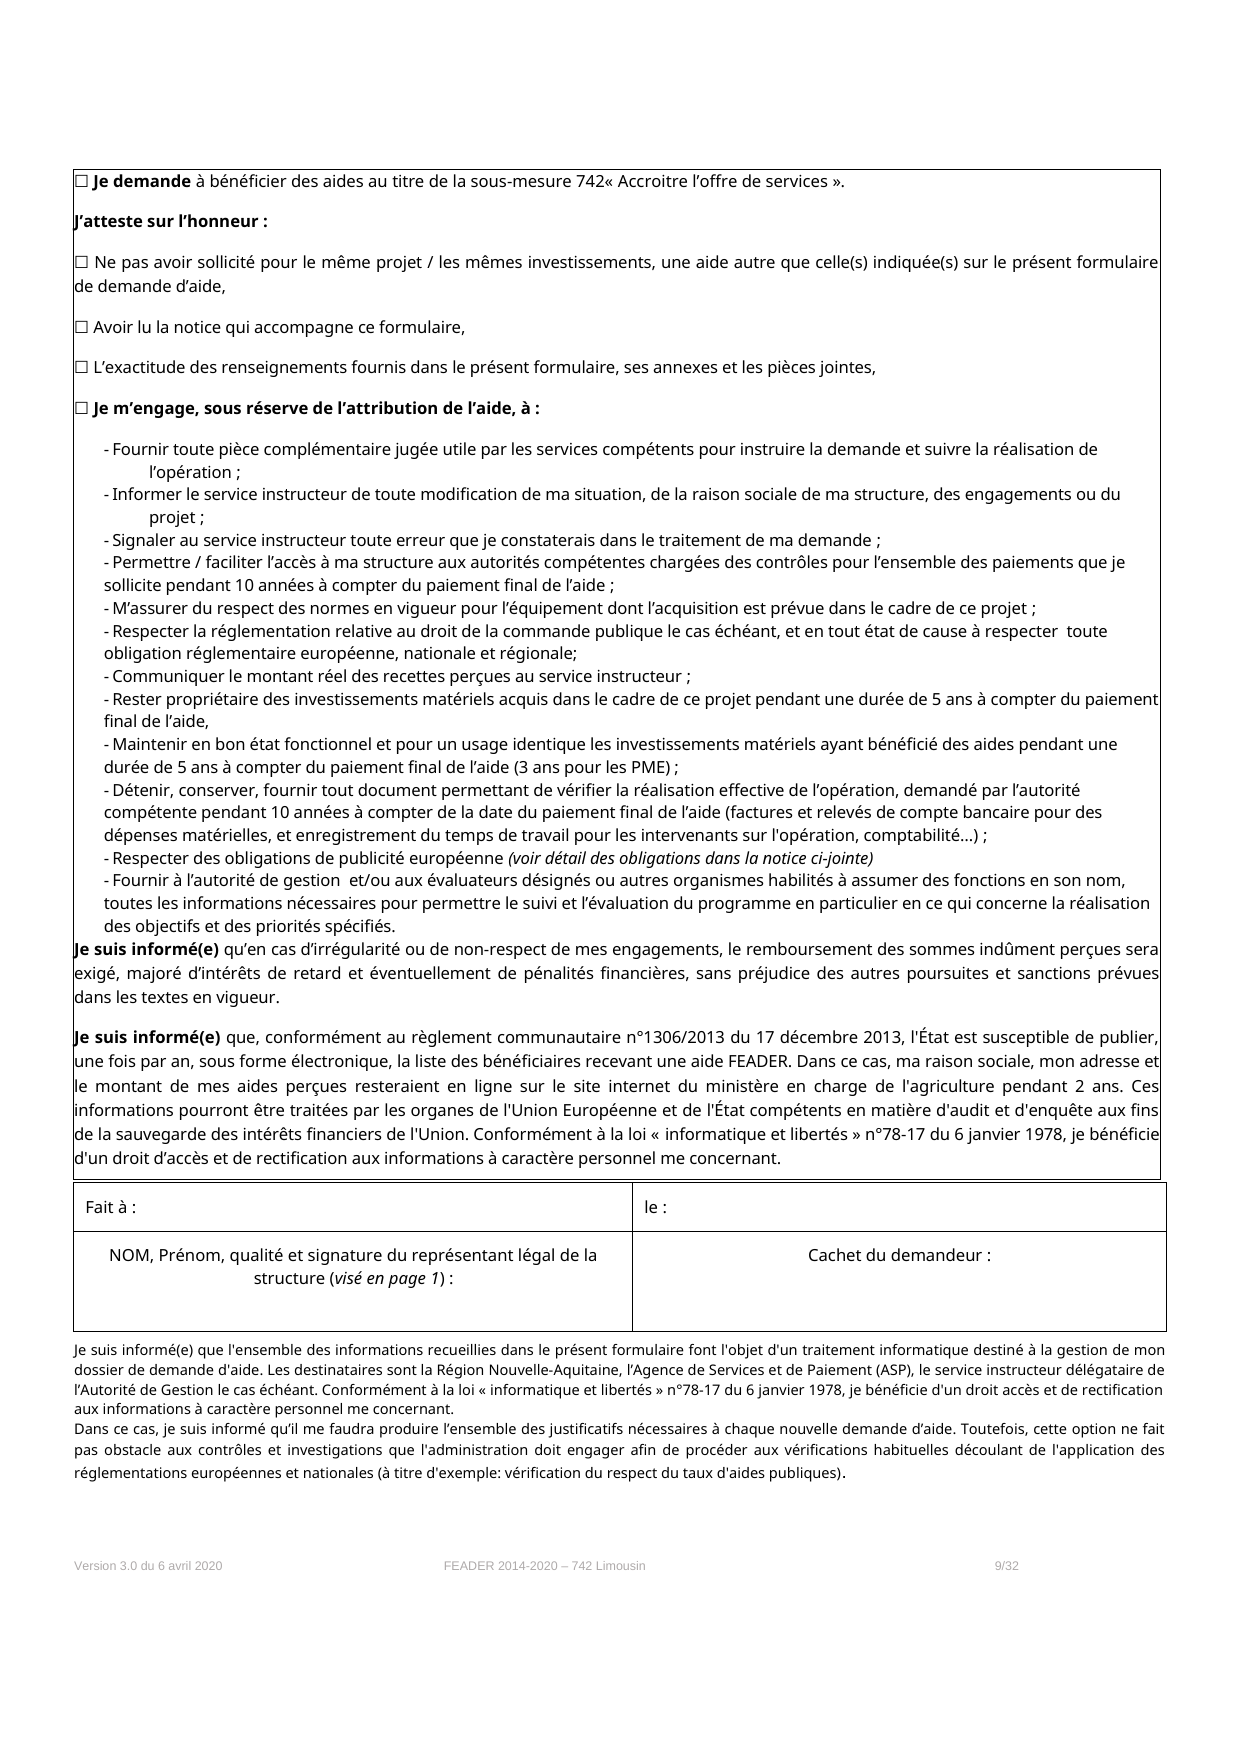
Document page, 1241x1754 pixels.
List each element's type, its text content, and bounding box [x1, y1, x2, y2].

table_cell NOM, Prénom, qualité et signature du représentant légal de la structure (visé en page 1) : [74, 1232, 632, 1331]
text Je suis informé(e) que l'ensemble des informations recueillies dans le présent formulaire font l'objet d'un traitement informatique destiné à la gestion de mon dossier de demande d'aide. Les destinataires sont la Région Nouvelle-Aquitaine, l’Agence de Services et de Paiement (ASP), le service instructeur délégataire de l’Autorité de Gestion le cas échéant. Conformément à la loi « informatique et libertés » n°78-17 du 6 janvier 1978, je bénéficie d'un droit accès et de rectification aux informations à caractère personnel me concernant. [74, 1339, 1167, 1419]
table_header Fait à : [74, 1183, 632, 1231]
table_cell Cachet du demandeur : [633, 1232, 1166, 1331]
table_header le : [633, 1183, 1166, 1231]
text Dans ce cas, je suis informé qu’il me faudra produire l’ensemble des justificatifs nécessaires à chaque nouvelle demande d’aide. Toutefois, cette option ne fait pas obstacle aux contrôles et investigations que l'administration doit engager afin de procéder aux vérifications habituelles découlant de l'application des réglementations européennes et nationales (à titre d'exemple: vérification du respect du taux d'aides publiques). [74, 1419, 1167, 1483]
